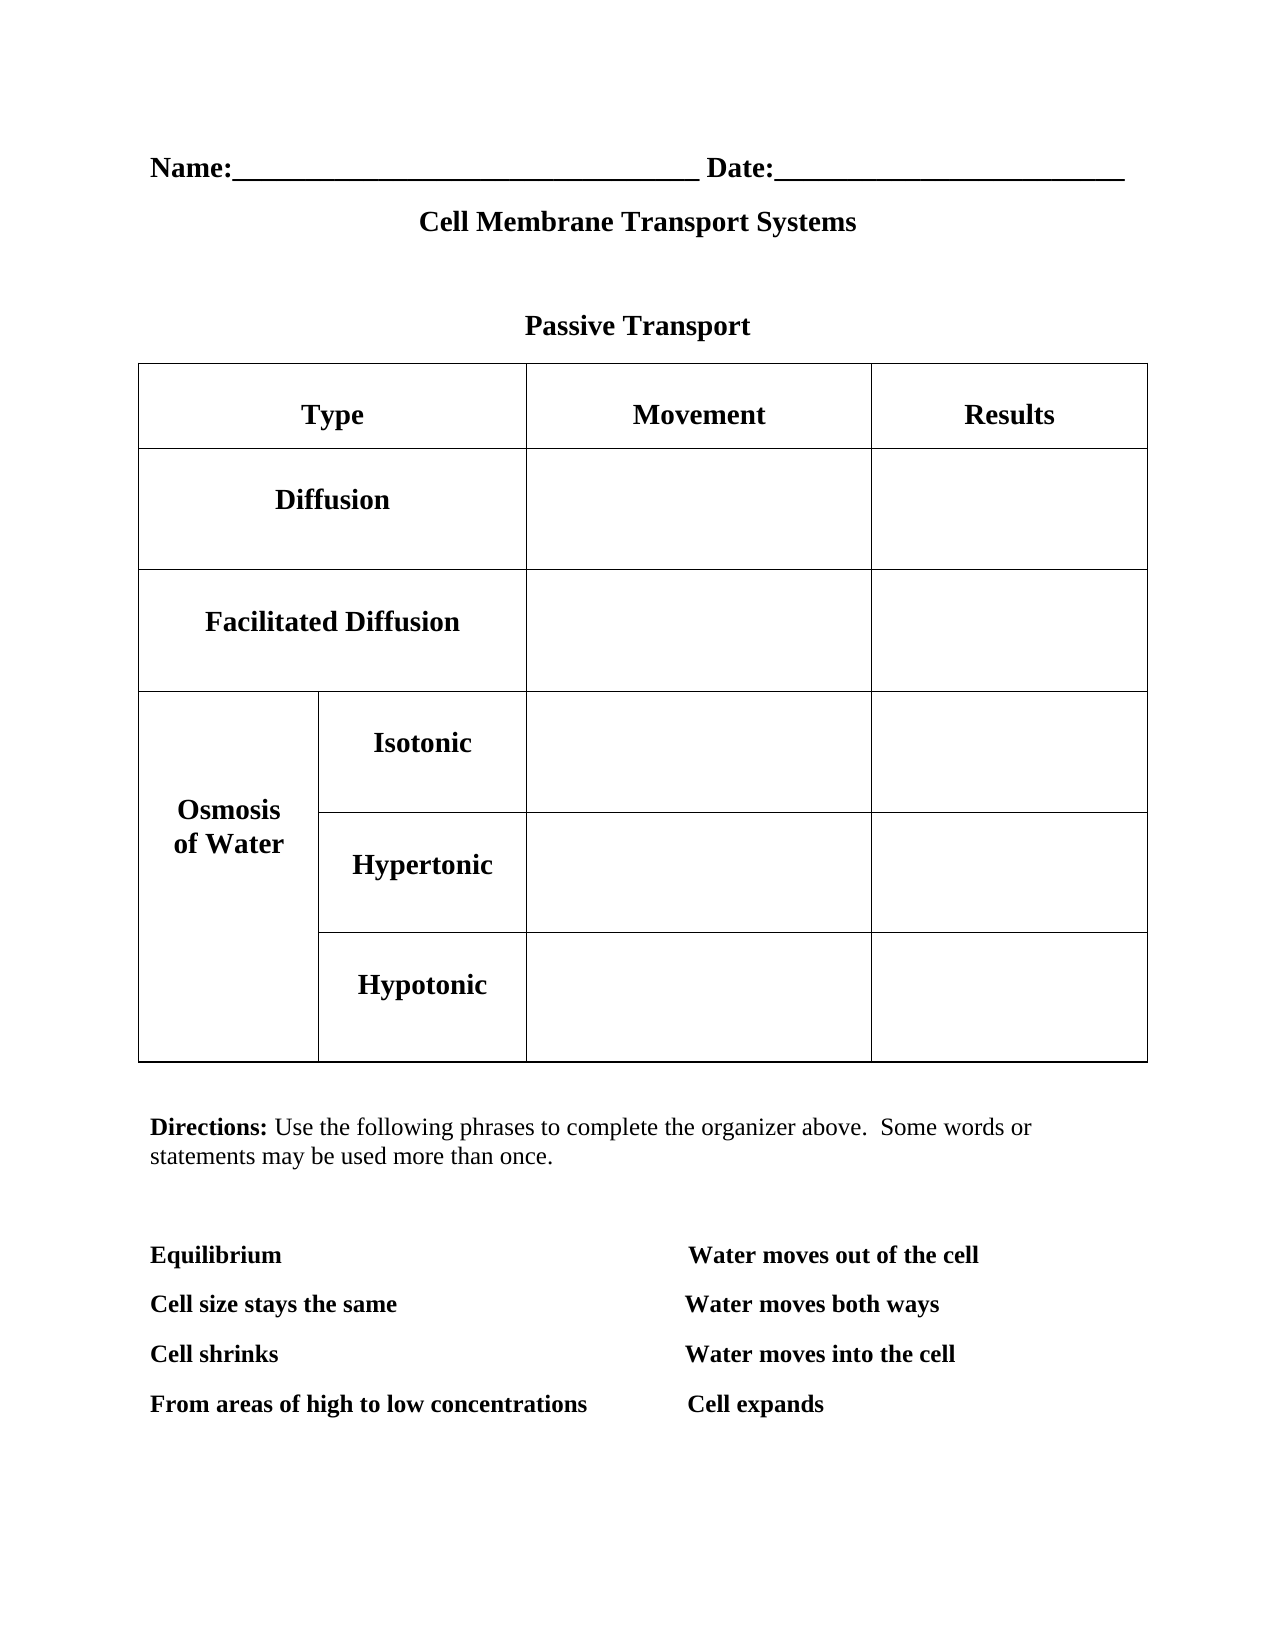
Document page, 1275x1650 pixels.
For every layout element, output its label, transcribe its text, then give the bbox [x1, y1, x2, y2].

text Name:________________________________ Date:________________________ [150, 150, 1125, 183]
table_cell [872, 813, 1147, 932]
table_cell Facilitated Diffusion [139, 570, 526, 691]
table_cell Hypertonic [319, 813, 526, 932]
table_cell [527, 813, 871, 932]
table_cell [872, 933, 1147, 1061]
text Directions: Use the following phrases to complete the organizer above. Some words or statements may be used more than once. [150, 1112, 1125, 1169]
table_cell Isotonic [319, 692, 526, 812]
text Cell shrinks Water moves into the cell [150, 1339, 1125, 1368]
table_cell [527, 570, 871, 691]
table_cell [527, 692, 871, 812]
text Passive Transport [150, 308, 1125, 342]
table_cell [527, 933, 871, 1061]
table_cell [872, 692, 1147, 812]
table_cell [872, 449, 1147, 569]
table_header Type [139, 364, 526, 448]
text Cell Membrane Transport Systems [150, 204, 1125, 238]
table_cell Diffusion [139, 449, 526, 569]
table_header Results [872, 364, 1147, 448]
text Equilibrium Water moves out of the cell [150, 1240, 1125, 1269]
table_cell [527, 449, 871, 569]
table_cell Osmosis of Water [139, 692, 318, 1061]
text From areas of high to low concentrations Cell expands [150, 1389, 1125, 1417]
table_cell [872, 570, 1147, 691]
text Cell size stays the same Water moves both ways [150, 1289, 1125, 1318]
table_header Movement [527, 364, 871, 448]
table_cell Hypotonic [319, 933, 526, 1061]
